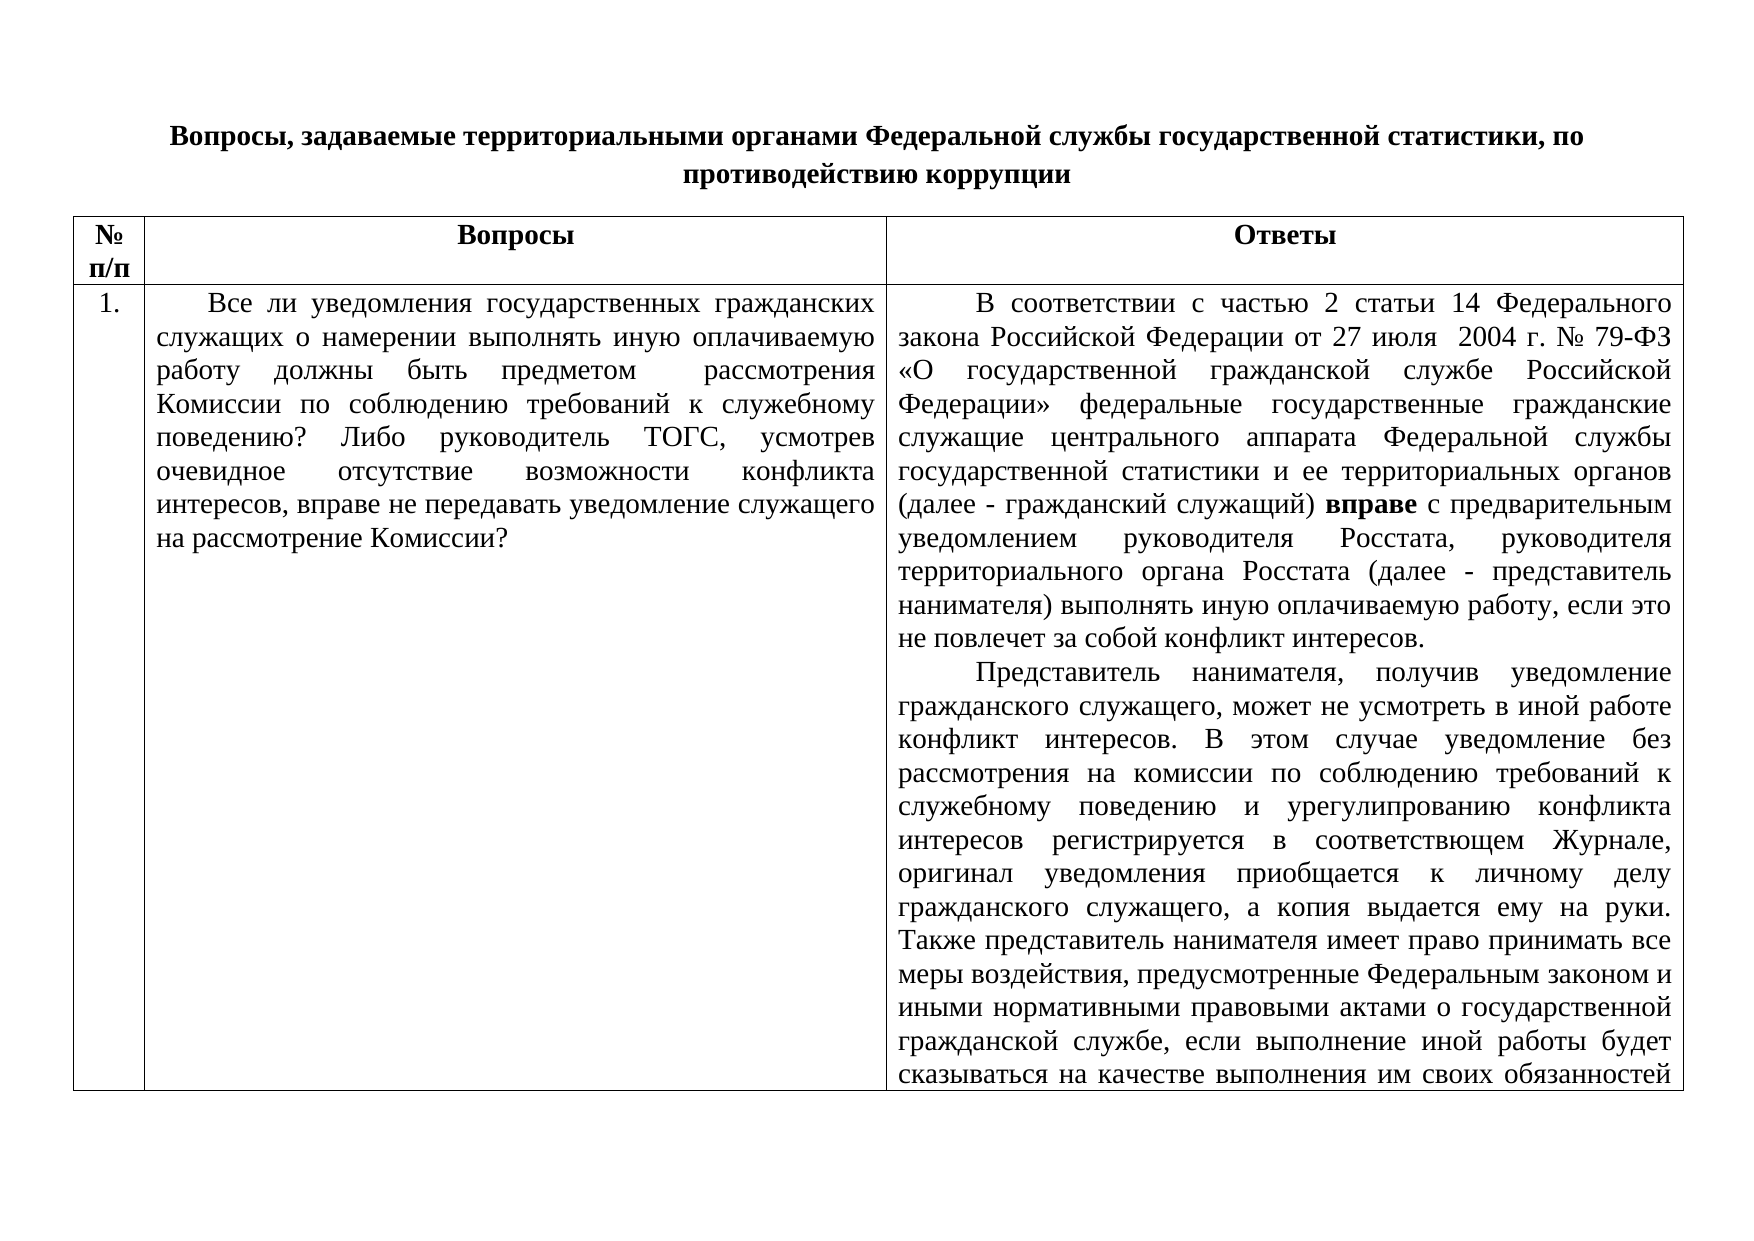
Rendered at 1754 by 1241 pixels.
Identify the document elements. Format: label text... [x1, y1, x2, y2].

table_cell 1. [74, 285, 144, 1090]
table_header Вопросы [145, 217, 886, 284]
text Вопросы, задаваемые территориальными органами Федеральной службы государственной статистики, по противодействию коррупции [118, 118, 1636, 190]
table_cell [145, 285, 886, 1090]
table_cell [887, 285, 1683, 1090]
table_header Ответы [887, 217, 1683, 284]
table_header № п/п [74, 217, 144, 284]
